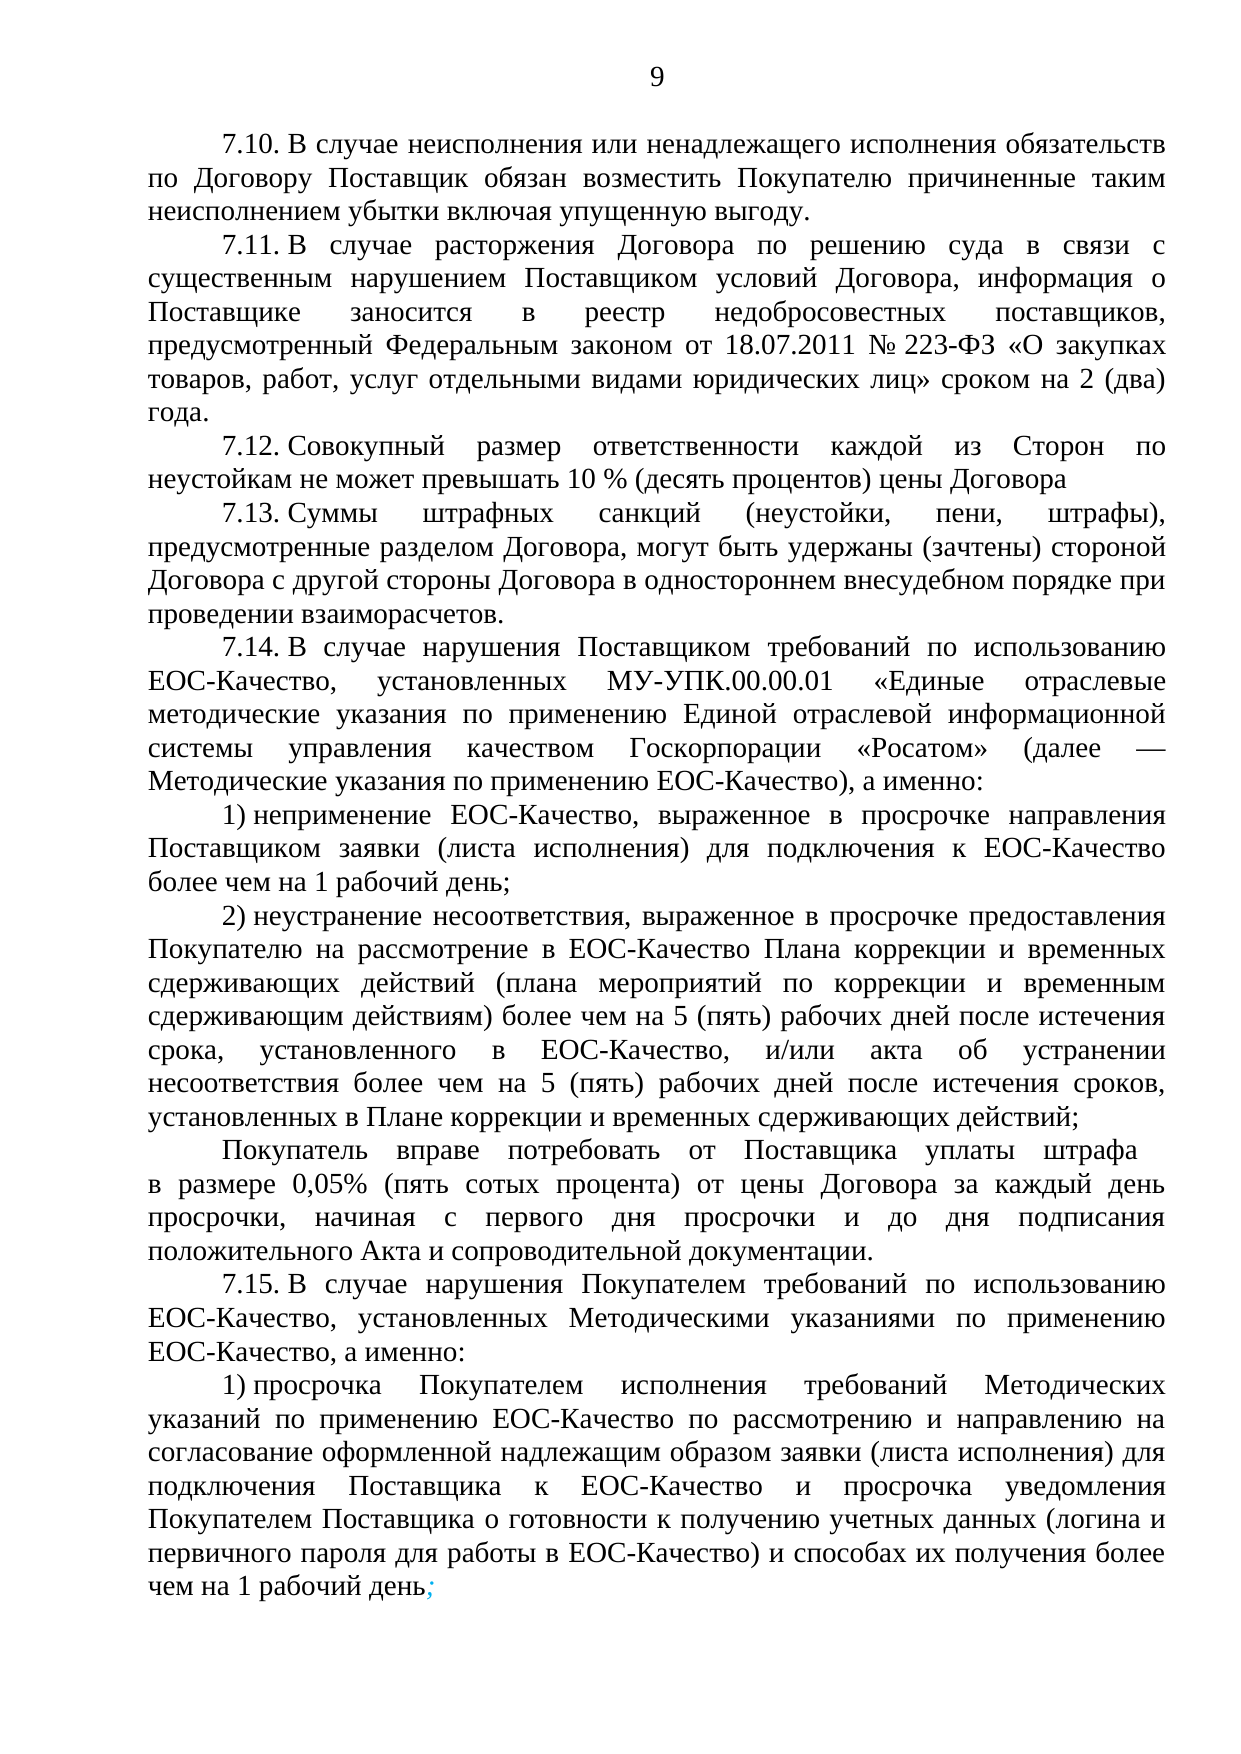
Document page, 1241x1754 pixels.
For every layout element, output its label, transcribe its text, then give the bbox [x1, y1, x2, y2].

text 1) просрочка Покупателем исполнения требований Методических указаний по применению ЕОС-Качество по рассмотрению и направлению на согласование оформленной надлежащим образом заявки (листа исполнения) для подключения Поставщика к ЕОС-Качество и просрочка уведомления Покупателем Поставщика о готовности к получению учетных данных (логина и первичного пароля для работы в ЕОС-Качество) и способах их получения более чем на 1 рабочий день; [148, 1367, 1167, 1602]
text 2) неустранение несоответствия, выраженное в просрочке предоставления Покупателю на рассмотрение в ЕОС-Качество Плана коррекции и временных сдерживающих действий (плана мероприятий по коррекции и временным сдерживающим действиям) более чем на 5 (пять) рабочих дней после истечения срока, установленного в ЕОС-Качество, и/или акта об устранении несоответствия более чем на 5 (пять) рабочих дней после истечения сроков, установленных в Плане коррекции и временных сдерживающих действий; [148, 898, 1167, 1132]
text 7.12. Совокупный размер ответственности каждой из Сторон по неустойкам не может превышать 10 % (десять процентов) цены Договора [148, 428, 1167, 495]
text 7.13. Суммы штрафных санкций (неустойки, пени, штрафы), предусмотренные разделом Договора, могут быть удержаны (зачтены) стороной Договора с другой стороны Договора в одностороннем внесудебном порядке при проведении взаиморасчетов. [148, 495, 1167, 629]
text 1) неприменение ЕОС-Качество, выраженное в просрочке направления Поставщиком заявки (листа исполнения) для подключения к ЕОС-Качество более чем на 1 рабочий день; [148, 797, 1167, 898]
text Покупатель вправе потребовать от Поставщика уплаты штрафа в размере 0,05% (пять сотых процента) от цены Договора за каждый день просрочки, начиная с первого дня просрочки и до дня подписания положительного Акта и сопроводительной документации. [148, 1132, 1167, 1267]
text 7.14. В случае нарушения Поставщиком требований по использованию ЕОС-Качество, установленных МУ-УПК.00.00.01 «Единые отраслевые методические указания по применению Единой отраслевой информационной системы управления качеством Госкорпорации «Росатом» (далее — Методические указания по применению ЕОС-Качество), а именно: [148, 629, 1167, 797]
text 7.11. В случае расторжения Договора по решению суда в связи с существенным нарушением Поставщиком условий Договора, информация о Поставщике заносится в реестр недобросовестных поставщиков, предусмотренный Федеральным законом от 18.07.2011 № 223-ФЗ «О закупках товаров, работ, услуг отдельными видами юридических лиц» сроком на 2 (два) года. [148, 227, 1167, 428]
text 7.15. В случае нарушения Покупателем требований по использованию ЕОС-Качество, установленных Методическими указаниями по применению ЕОС-Качество, а именно: [148, 1267, 1167, 1367]
text 7.10. В случае неисполнения или ненадлежащего исполнения обязательств по Договору Поставщик обязан возместить Покупателю причиненные таким неисполнением убытки включая упущенную выгоду. [148, 126, 1167, 227]
